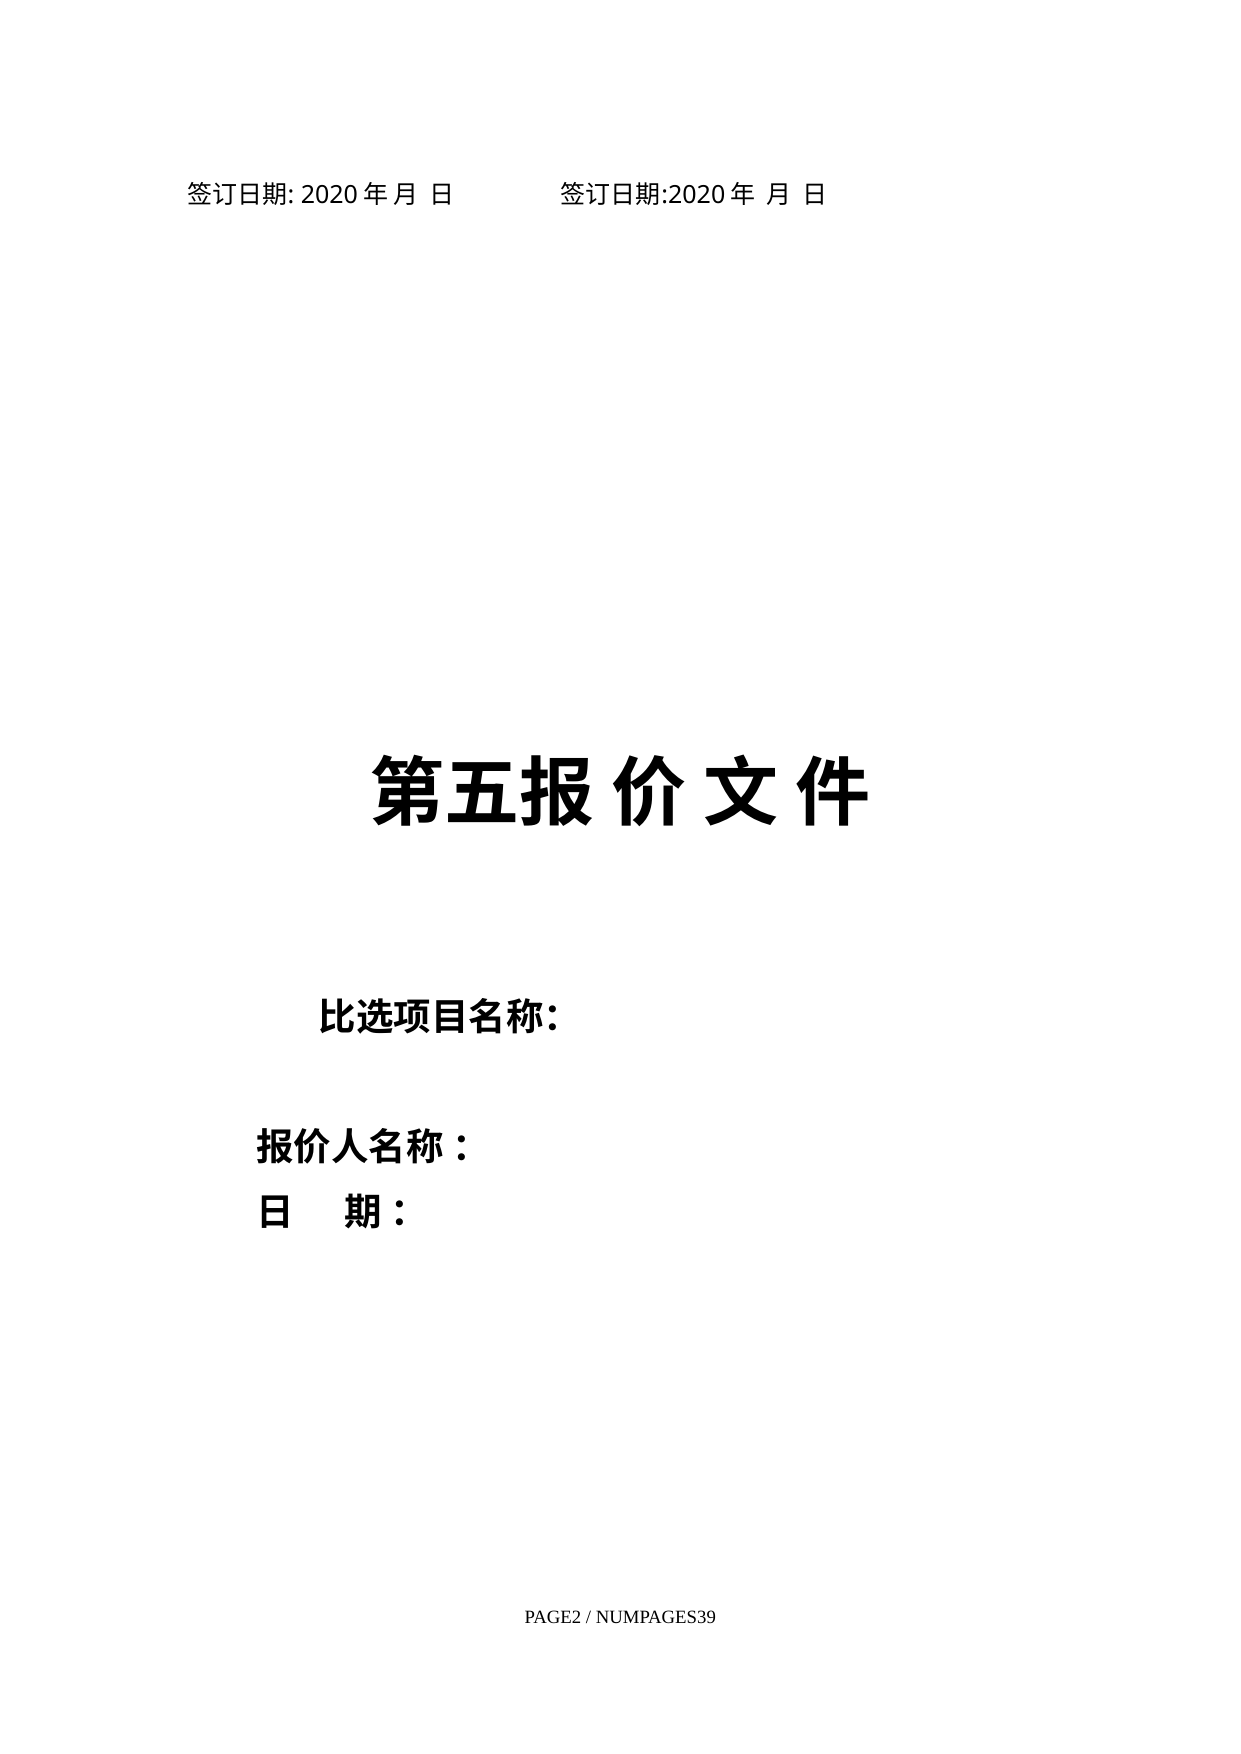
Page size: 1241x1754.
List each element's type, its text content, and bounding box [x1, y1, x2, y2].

text 比选项目名称： [187, 982, 1053, 1047]
text 日 期 ： [187, 1177, 1053, 1242]
text 第五报 价 文 件 [187, 722, 1053, 852]
text 报价人名称 ： [187, 1112, 1053, 1177]
text 签订日期: 2020年 月 日 签订日期:2020年 月 日 [187, 160, 1053, 225]
